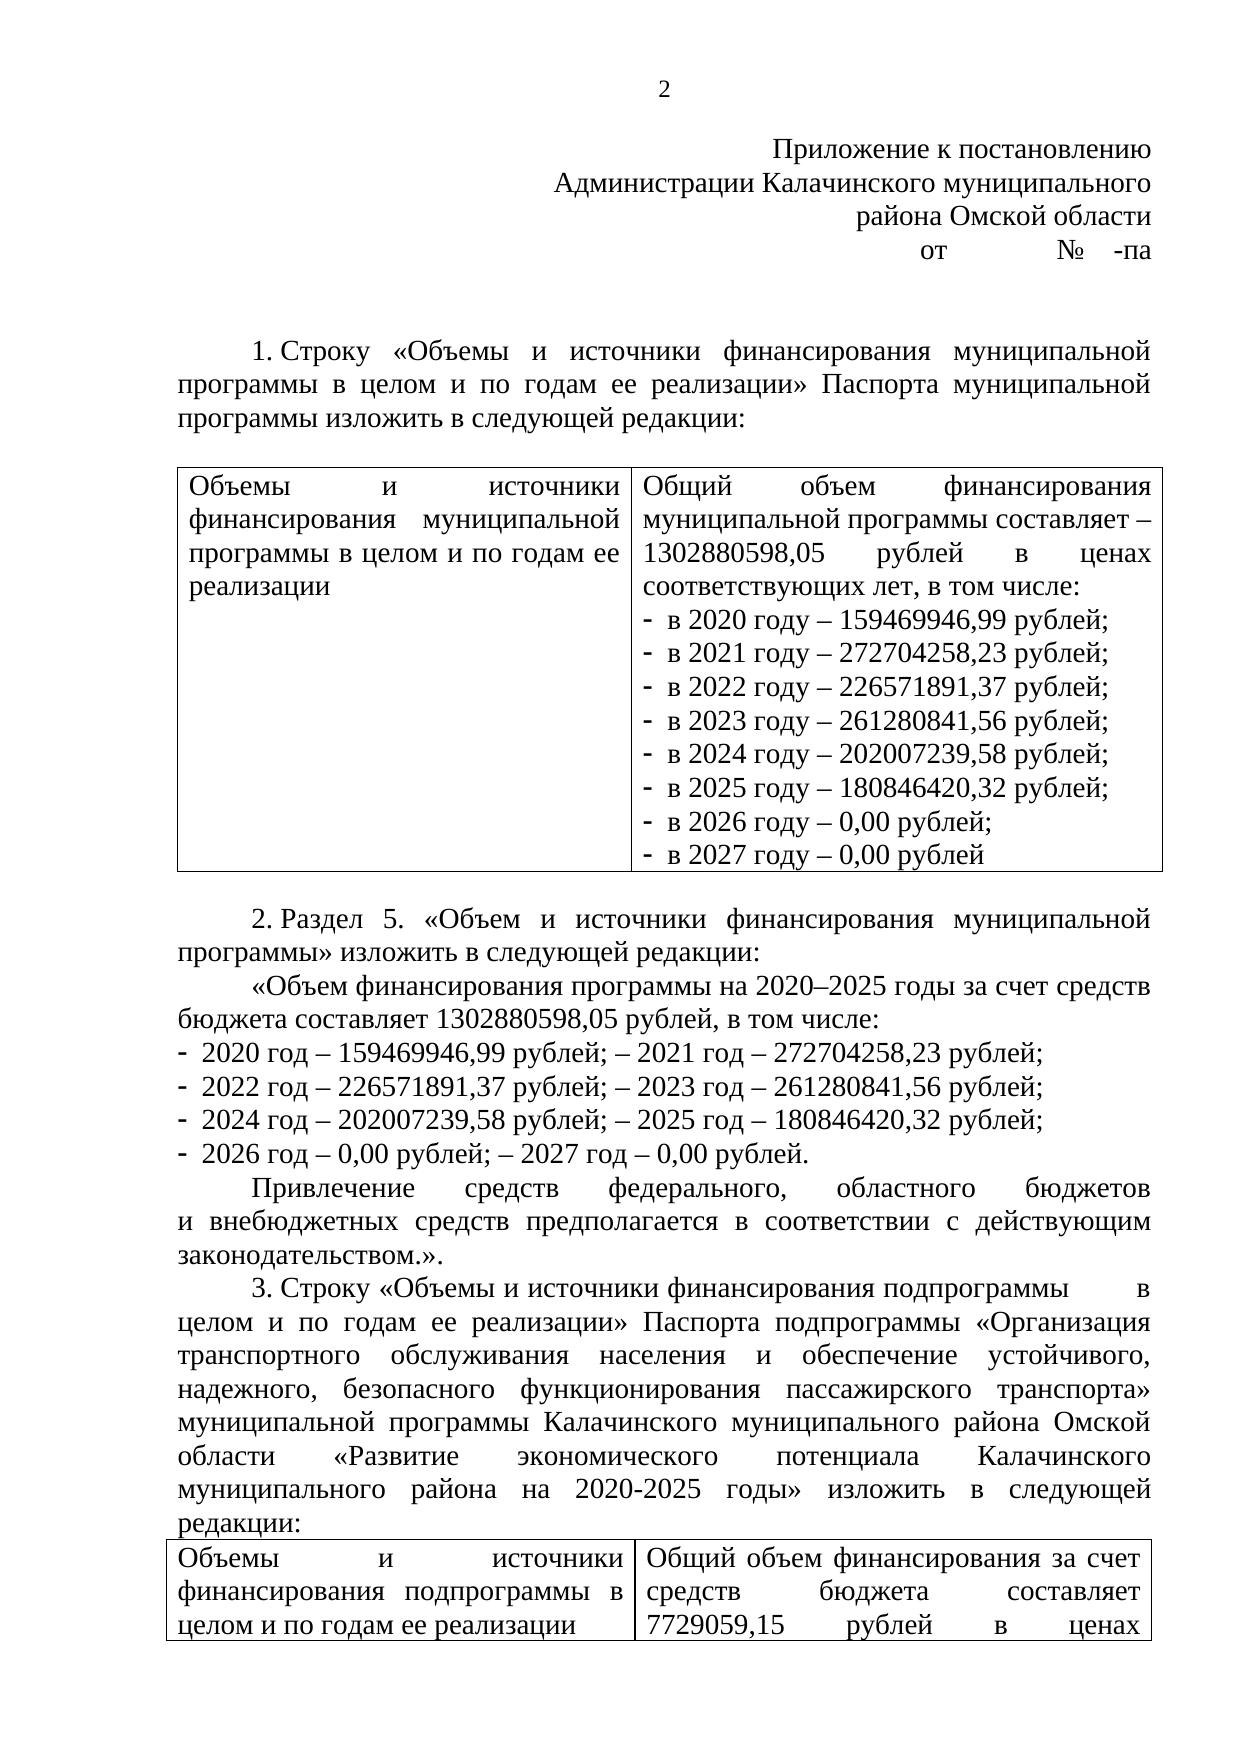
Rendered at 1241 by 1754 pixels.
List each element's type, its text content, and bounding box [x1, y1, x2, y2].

list 2022 год – 226571891,37 рублей; – 2023 год – 261280841,56 рублей; [177, 1069, 1152, 1102]
text Приложение к постановлению [177, 131, 1152, 165]
list Строку «Объемы и источники финансирования подпрограммы в целом и по годам ее реализации» Паспорта подпрограммы «Организация транспортного обслуживания населения и обеспечение устойчивого, надежного, безопасного функционирования пассажирского транспорта» муниципальной программы Калачинского муниципального района Омской области «Развитие экономического потенциала Калачинского муниципального района на 2020-2025 годы» изложить в следующей редакции: [177, 1270, 1152, 1539]
list Раздел 5. «Объем и источники финансирования муниципальной программы» изложить в следующей редакции: [177, 901, 1152, 968]
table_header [636, 1540, 1151, 1640]
text Администрации Калачинского муниципального [177, 165, 1152, 198]
text «Объем финансирования программы на 2020–2025 годы за счет средств бюджета составляет 1302880598,05 рублей, в том числе: [177, 968, 1152, 1035]
table_header Общий объем финансирования муниципальной программы составляет – 1302880598,05 рублей в ценах соответствующих лет, в том числе: в 2020 году – 159469946,99 рублей; в 2021 году – 272704258,23 рублей; в 2022 году – 226571891,37 рублей; в 2023 году – 261280841,56 рублей; в 2024 году – 202007239,58 рублей; в 2025 году – 180846420,32 рублей; в 2026 году – 0,00 рублей; в 2027 году – 0,00 рублей [632, 468, 1162, 871]
list 2024 год – 202007239,58 рублей; – 2025 год – 180846420,32 рублей; [177, 1102, 1152, 1136]
text от № -па [177, 232, 1152, 266]
text района Омской области [177, 198, 1152, 232]
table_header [167, 1540, 634, 1640]
list Строку «Объемы и источники финансирования муниципальной программы в целом и по годам ее реализации» Паспорта муниципальной программы изложить в следующей редакции: [177, 333, 1152, 433]
list 2026 год – 0,00 рублей; – 2027 год – 0,00 рублей. [177, 1136, 1152, 1170]
text Привлечение средств федерального, областного бюджетов и внебюджетных средств предполагается в соответствии с действующим законодательством.». [177, 1170, 1152, 1270]
table_header Объемы и источники финансирования муниципальной программы в целом и по годам ее реализации [178, 468, 631, 871]
list 2020 год – 159469946,99 рублей; – 2021 год – 272704258,23 рублей; [177, 1035, 1152, 1069]
